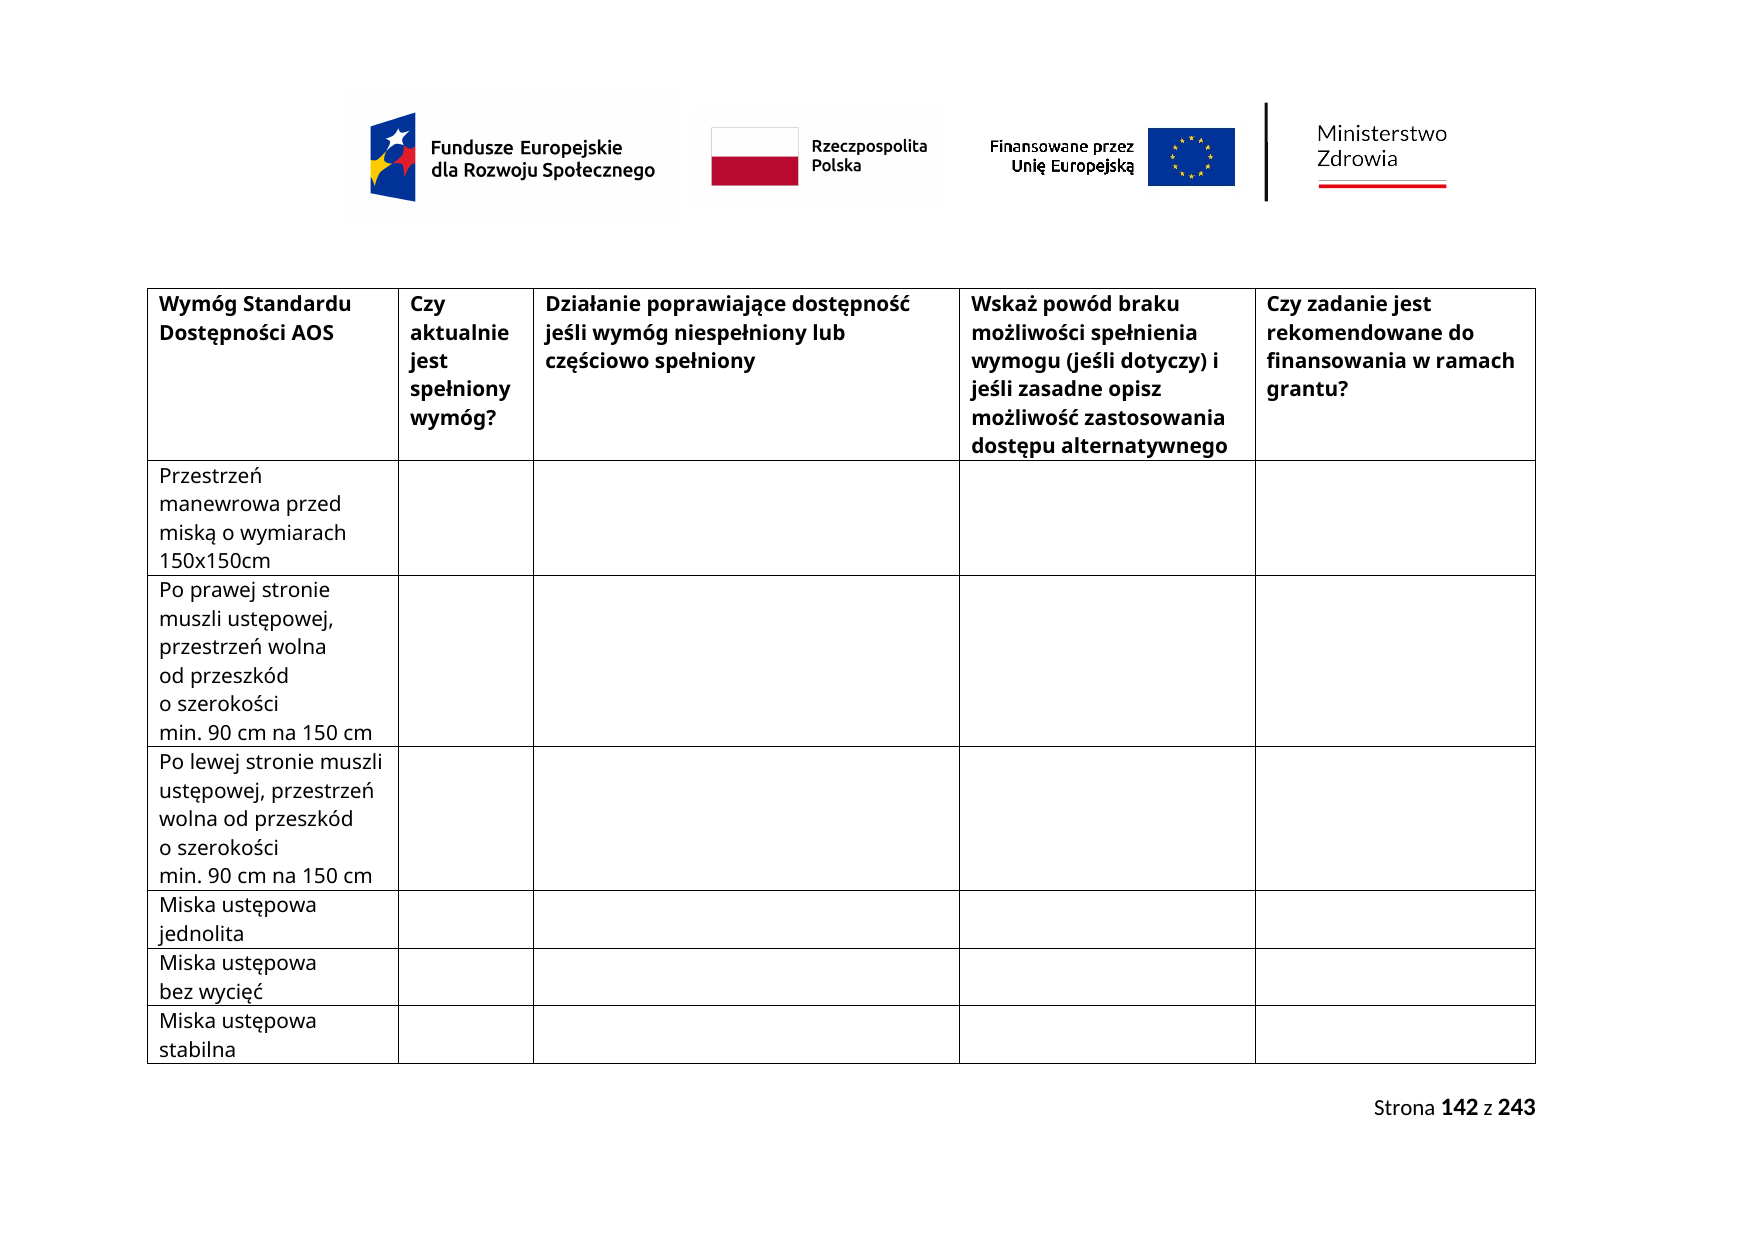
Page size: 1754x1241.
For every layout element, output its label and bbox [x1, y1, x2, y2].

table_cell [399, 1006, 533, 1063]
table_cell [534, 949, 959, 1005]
picture [1302, 108, 1463, 205]
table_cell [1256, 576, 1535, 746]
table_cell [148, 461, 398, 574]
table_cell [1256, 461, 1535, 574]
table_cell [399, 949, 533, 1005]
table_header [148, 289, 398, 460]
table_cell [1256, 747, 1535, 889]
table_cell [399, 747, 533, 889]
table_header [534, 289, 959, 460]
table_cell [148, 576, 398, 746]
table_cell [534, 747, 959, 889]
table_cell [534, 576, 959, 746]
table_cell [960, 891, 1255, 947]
picture [692, 108, 946, 205]
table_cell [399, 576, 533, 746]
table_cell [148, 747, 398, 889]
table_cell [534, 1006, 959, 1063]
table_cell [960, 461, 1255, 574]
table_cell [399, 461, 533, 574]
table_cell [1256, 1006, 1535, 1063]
picture [348, 90, 677, 224]
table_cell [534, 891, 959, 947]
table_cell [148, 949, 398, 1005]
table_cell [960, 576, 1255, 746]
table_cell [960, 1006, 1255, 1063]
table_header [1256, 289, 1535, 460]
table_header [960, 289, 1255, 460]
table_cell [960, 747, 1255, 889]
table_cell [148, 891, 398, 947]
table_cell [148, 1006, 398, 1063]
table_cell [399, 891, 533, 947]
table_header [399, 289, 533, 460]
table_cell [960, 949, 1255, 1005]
picture [971, 108, 1254, 205]
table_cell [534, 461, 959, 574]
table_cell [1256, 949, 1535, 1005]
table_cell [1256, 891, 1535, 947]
